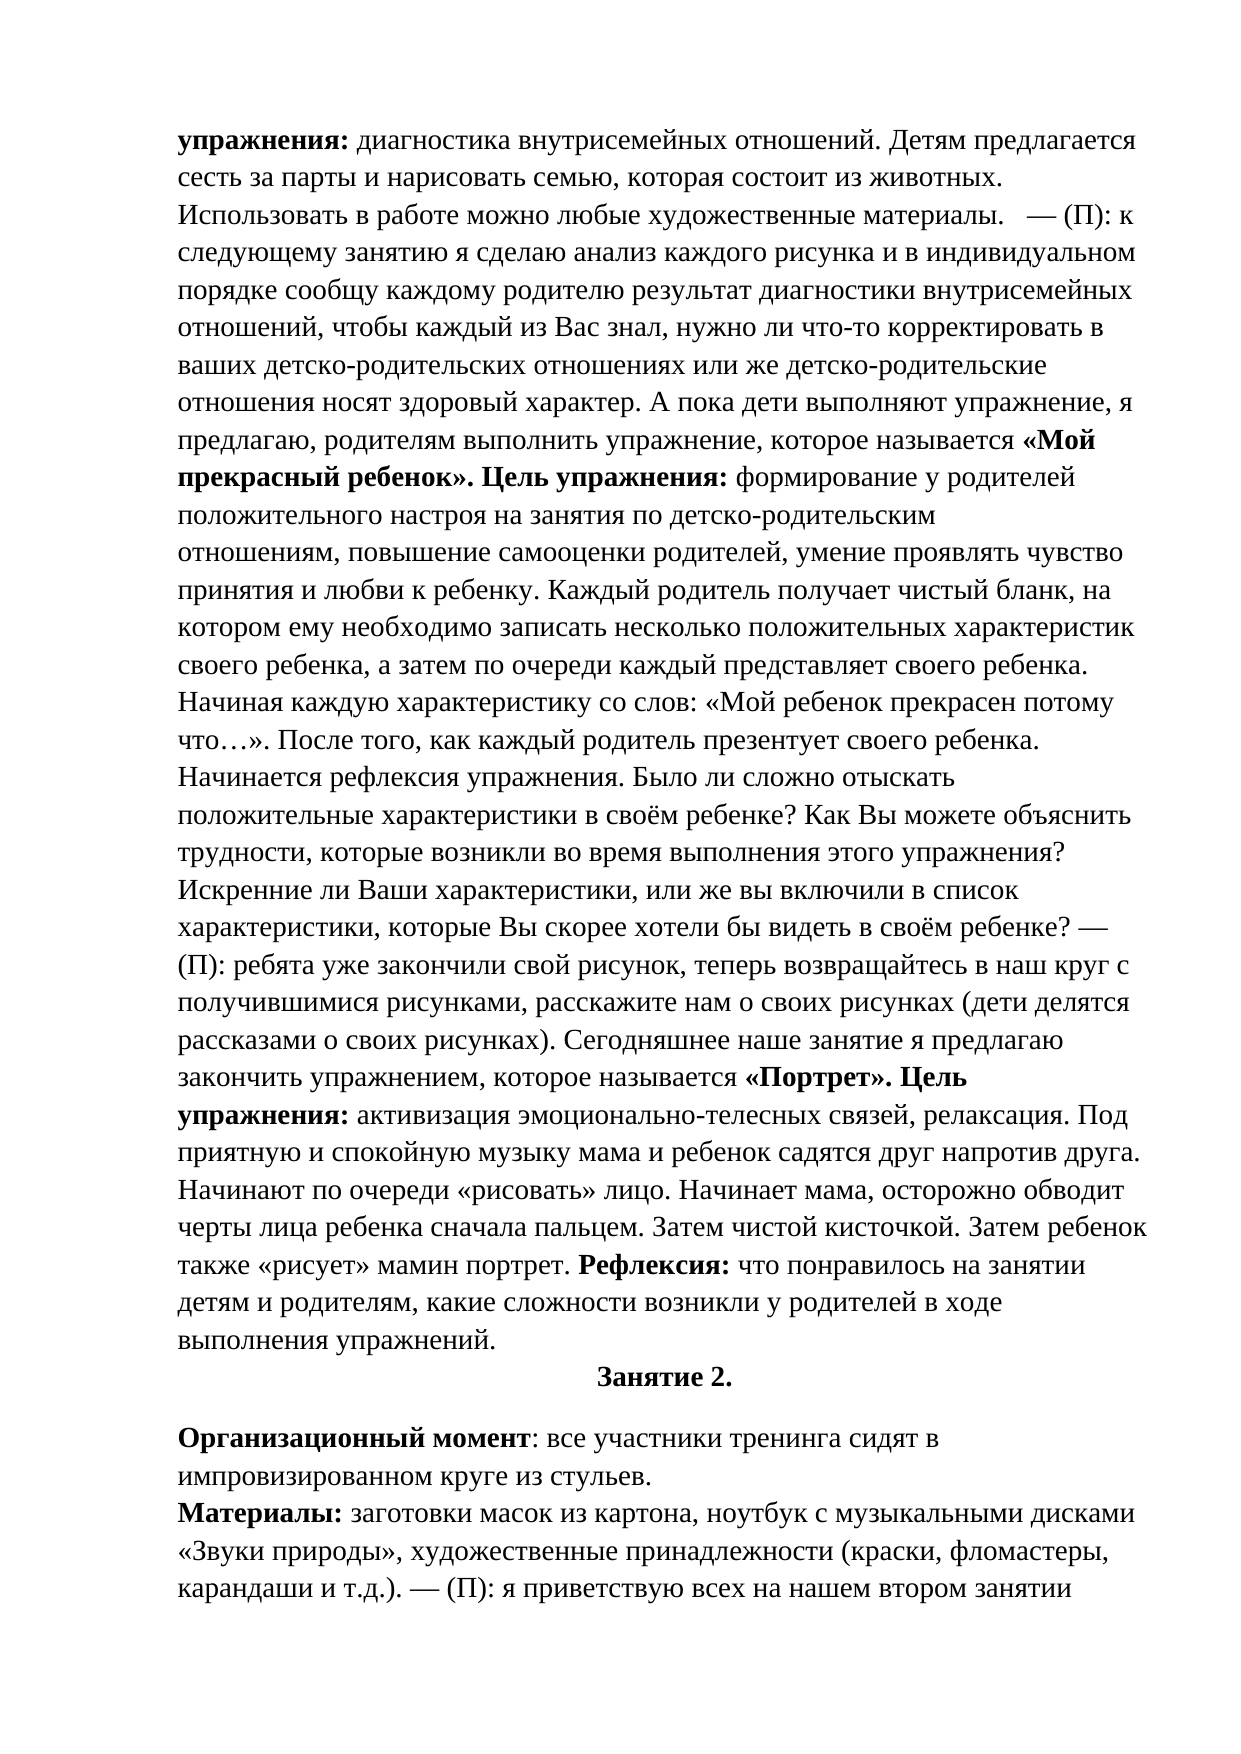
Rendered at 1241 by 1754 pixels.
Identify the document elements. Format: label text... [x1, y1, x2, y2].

text Занятие 2. [177, 1356, 1152, 1393]
text Организационный момент: все участники тренинга сидят в импровизированном круге из стульев. [177, 1417, 1152, 1492]
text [177, 1492, 1152, 1604]
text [177, 118, 1152, 1356]
